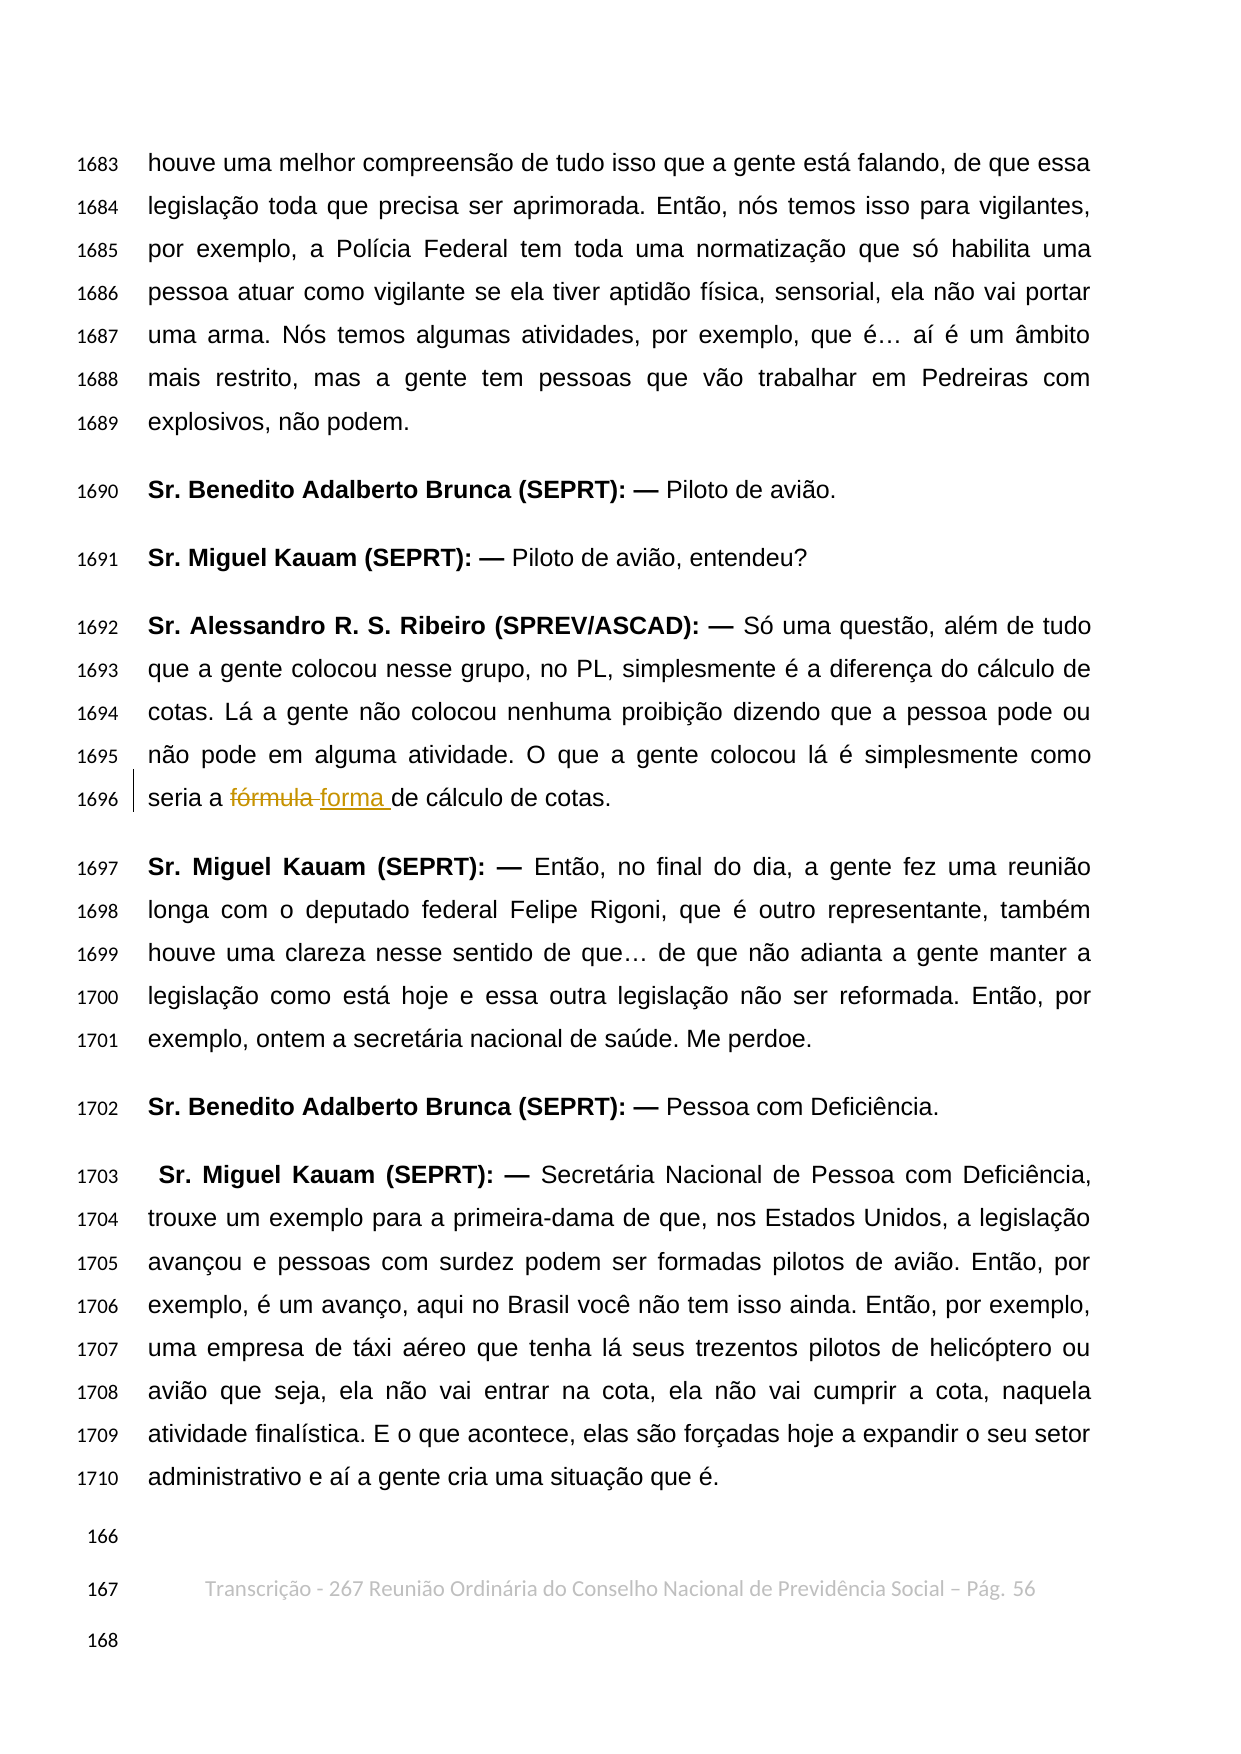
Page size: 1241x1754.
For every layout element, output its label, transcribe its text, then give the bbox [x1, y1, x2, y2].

text Sr. Benedito Adalberto Brunca (SEPRT): — Piloto de avião. [148, 474, 1092, 503]
text Sr. Miguel Kauam (SEPRT): — Então, no final do dia, a gente fez uma reunião longa com o deputado federal Felipe Rigoni, que é outro representante, também houve uma clareza nesse sentido de que… de que não adianta a gente manter a legislação como está hoje e essa outra legislação não ser reformada. Então, por exemplo, ontem a secretária nacional de saúde. Me perdoe. [148, 851, 1092, 1053]
text Sr. Benedito Adalberto Brunca (SEPRT): — Pessoa com Deficiência. [148, 1092, 1092, 1121]
text Sr. Alessandro R. S. Ribeiro (SPREV/ASCAD): — Só uma questão, além de tudo que a gente colocou nesse grupo, no PL, simplesmente é a diferença do cálculo de cotas. Lá a gente não colocou nenhuma proibição dizendo que a pessoa pode ou não pode em alguma atividade. O que a gente colocou lá é simplesmente como seria a de cálculo de cotas. [148, 611, 1092, 812]
text Sr. Miguel Kauam (SEPRT): — Piloto de avião, entendeu? [148, 543, 1092, 571]
text Sr. Miguel Kauam (SEPRT): — Secretária Nacional de Pessoa com Deficiência, trouxe um exemplo para a primeira-dama de que, nos Estados Unidos, a legislação avançou e pessoas com surdez podem ser formadas pilotos de avião. Então, por exemplo, é um avanço, aqui no Brasil você não tem isso ainda. Então, por exemplo, uma empresa de táxi aéreo que tenha lá seus trezentos pilotos de helicóptero ou avião que seja, ela não vai entrar na cota, ela não vai cumprir a cota, naquela atividade finalística. E o que acontece, elas são forçadas hoje a expandir o seu setor administrativo e aí a gente cria uma situação que é. [148, 1160, 1092, 1491]
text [148, 148, 1092, 435]
